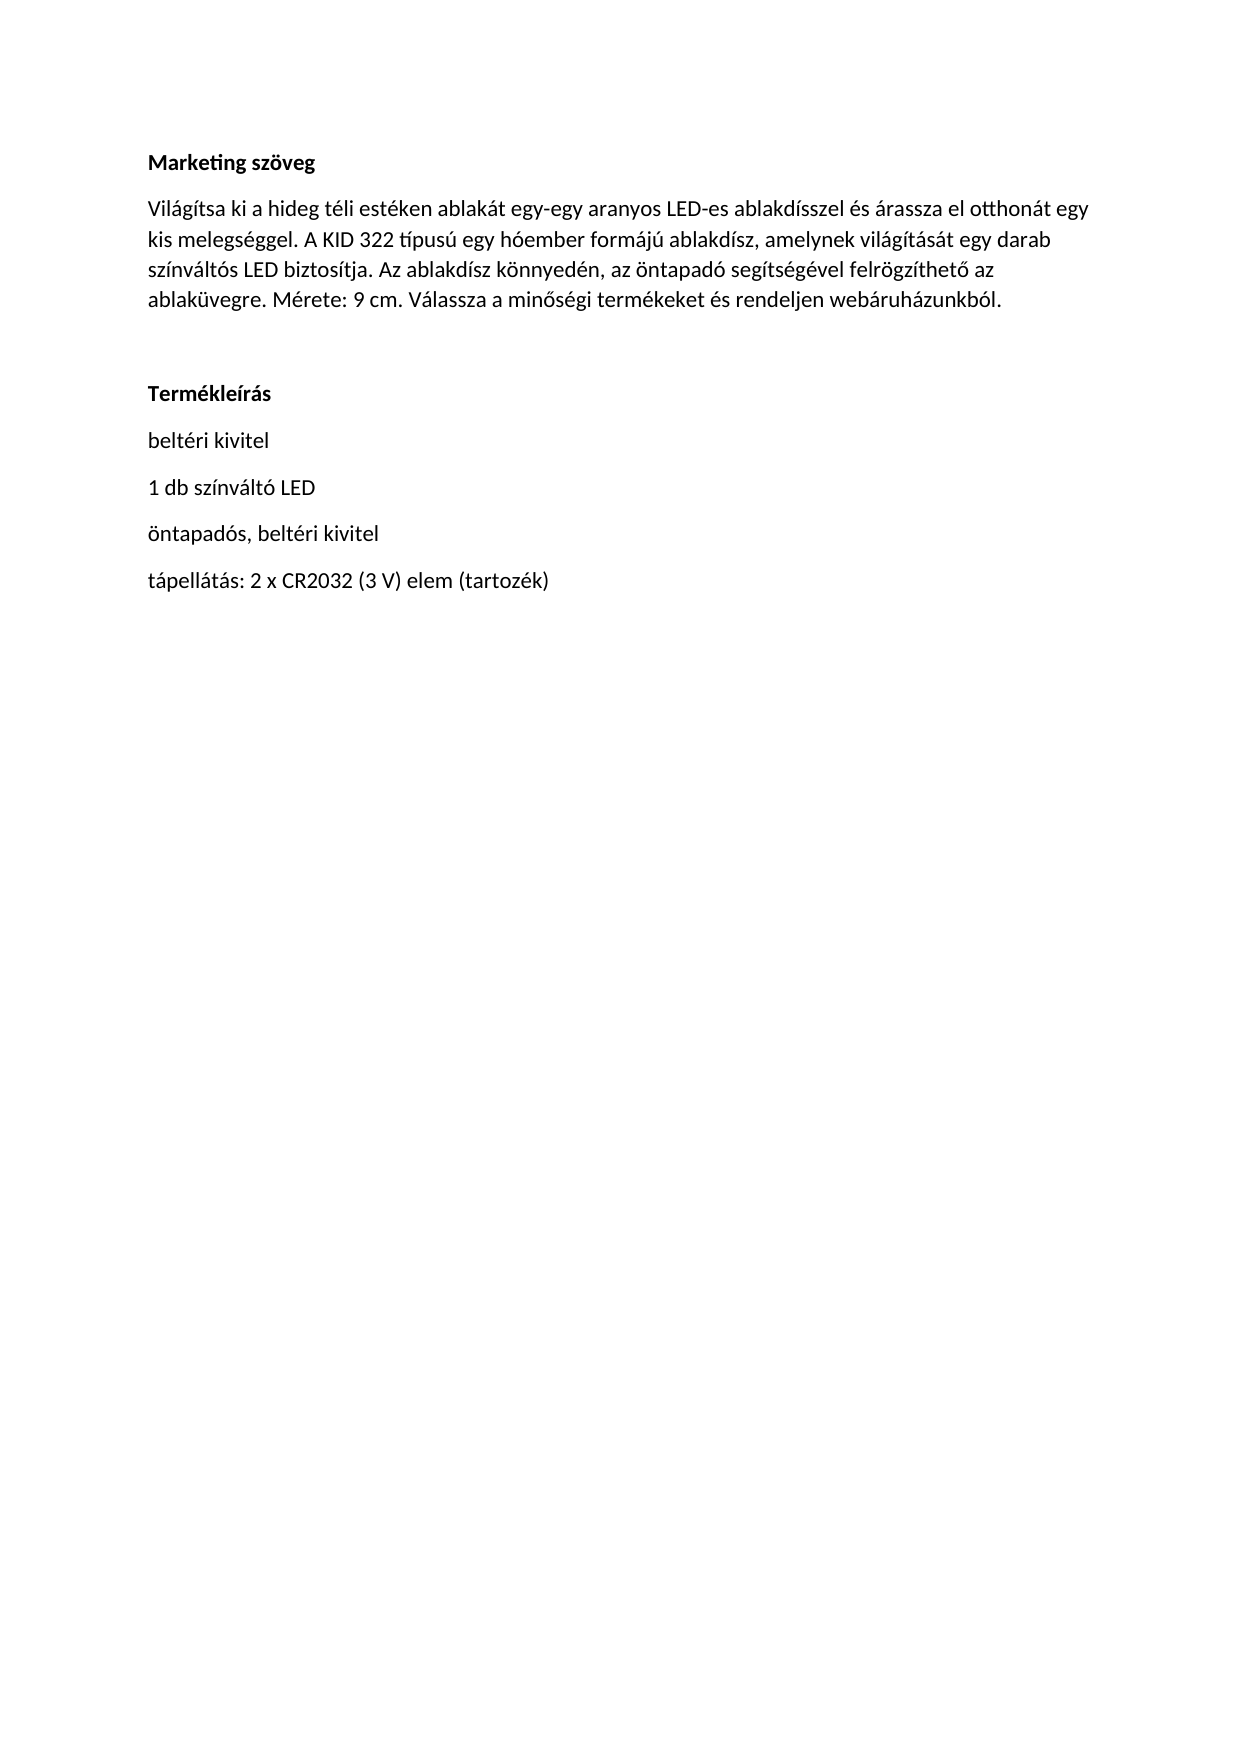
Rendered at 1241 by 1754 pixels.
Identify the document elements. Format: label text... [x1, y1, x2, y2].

text Világítsa ki a hideg téli estéken ablakát egy-egy aranyos LED-es ablakdísszel és árassza el otthonát egy kis melegséggel. A KID 322 típusú egy hóember formájú ablakdísz, amelynek világítását egy darab színváltós LED biztosítja. Az ablakdísz könnyedén, az öntapadó segítségével felrögzíthető az ablaküvegre. Mérete: 9 cm. Válassza a minőségi termékeket és rendeljen webáruházunkból. [148, 194, 1093, 313]
text 1 db színváltó LED [148, 473, 1093, 501]
text Marketing szöveg [148, 148, 1093, 176]
text öntapadós, beltéri kivitel [148, 519, 1093, 547]
text beltéri kivitel [148, 426, 1093, 454]
text Termékleírás [148, 379, 1093, 407]
text tápellátás: 2 x CR2032 (3 V) elem (tartozék) [148, 566, 1093, 594]
